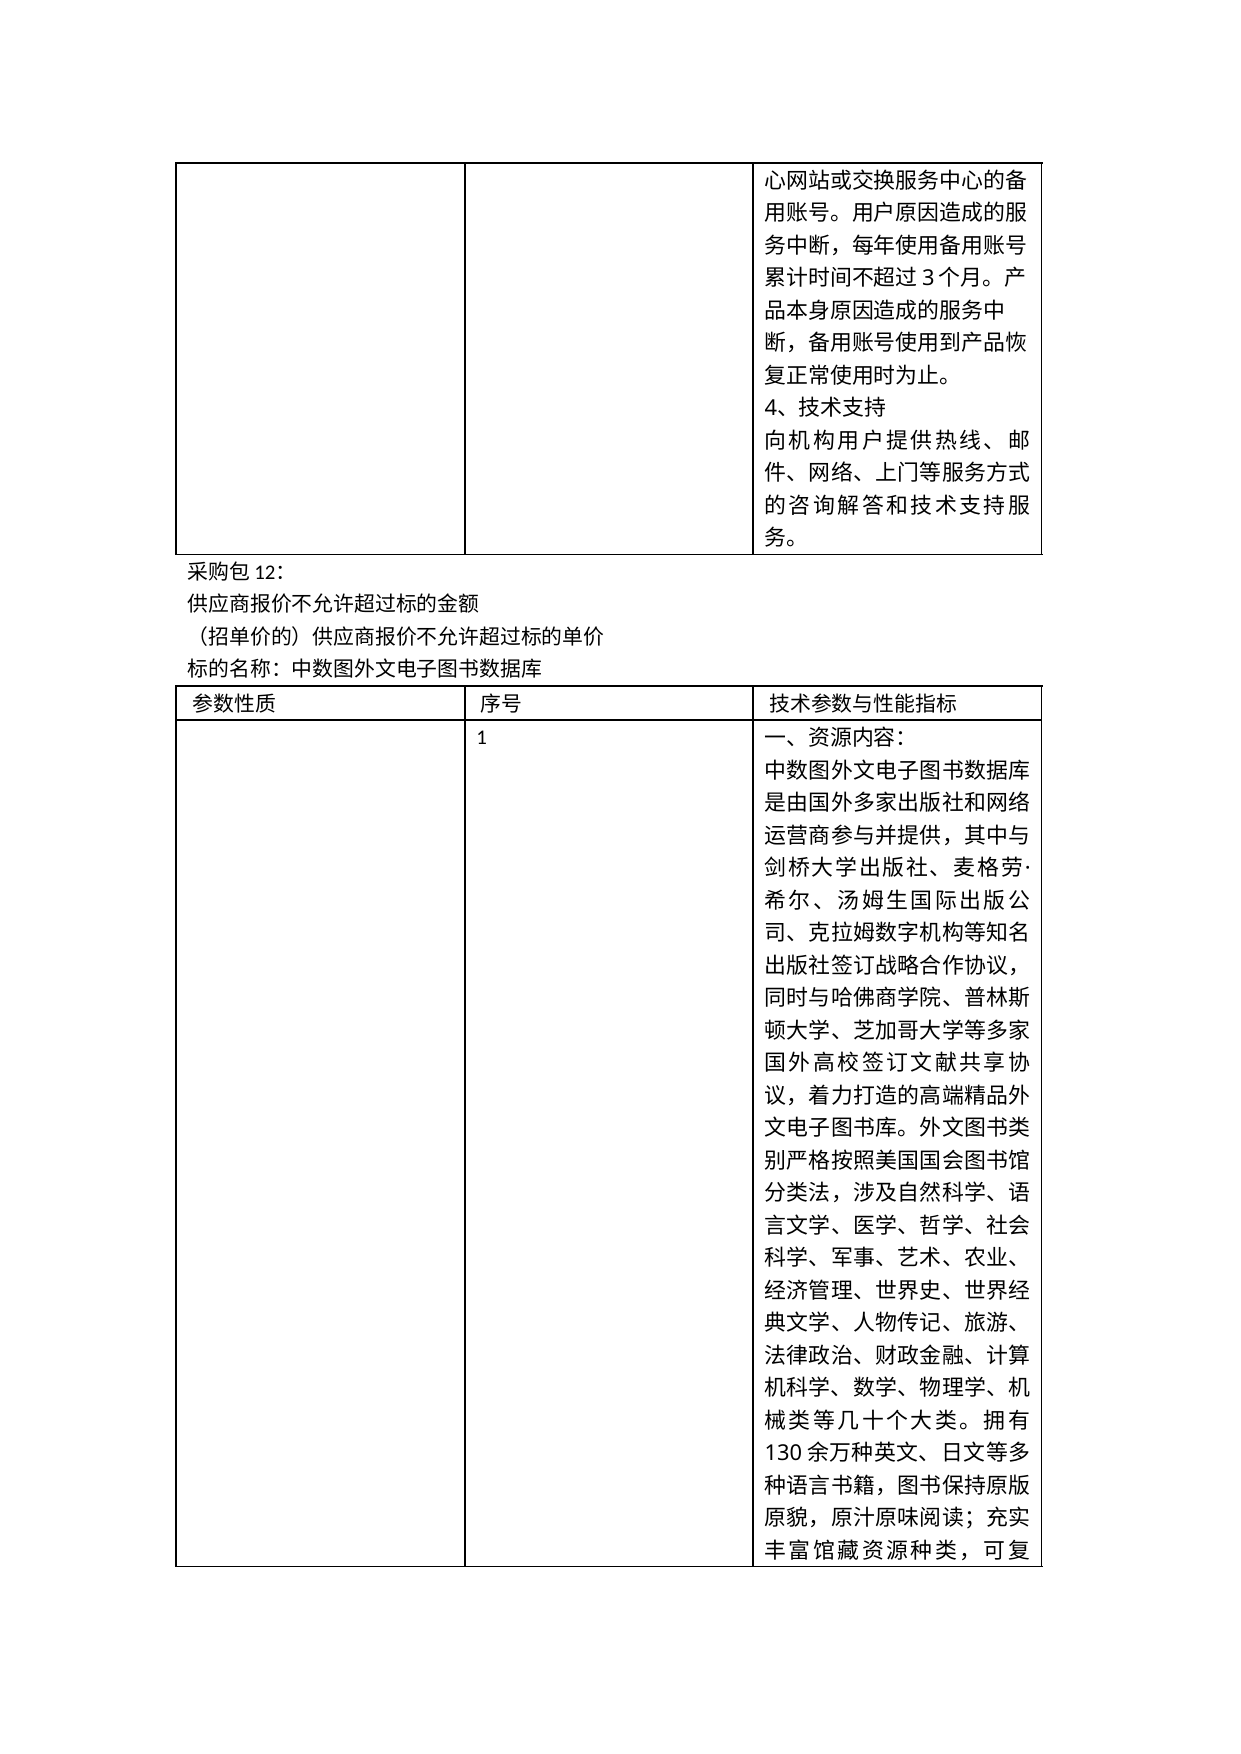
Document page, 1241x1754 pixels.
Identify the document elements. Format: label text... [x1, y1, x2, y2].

table_cell 1 [466, 721, 752, 1566]
text 供应商报价不允许超过标的金额 [187, 588, 1053, 620]
text （招单价的）供应商报价不允许超过标的单价 [187, 620, 1053, 653]
text 采购包12： [187, 555, 1053, 588]
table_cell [754, 721, 1041, 1566]
text 标的名称：中数图外文电子图书数据库 [187, 653, 1053, 685]
table_header 技术参数与性能指标 [754, 687, 1041, 719]
table_cell [177, 164, 464, 553]
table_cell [754, 164, 1041, 553]
table_header 参数性质 [177, 687, 464, 719]
table_cell 4 [466, 164, 752, 553]
table_cell [177, 721, 464, 1566]
table_header 序号 [466, 687, 752, 719]
